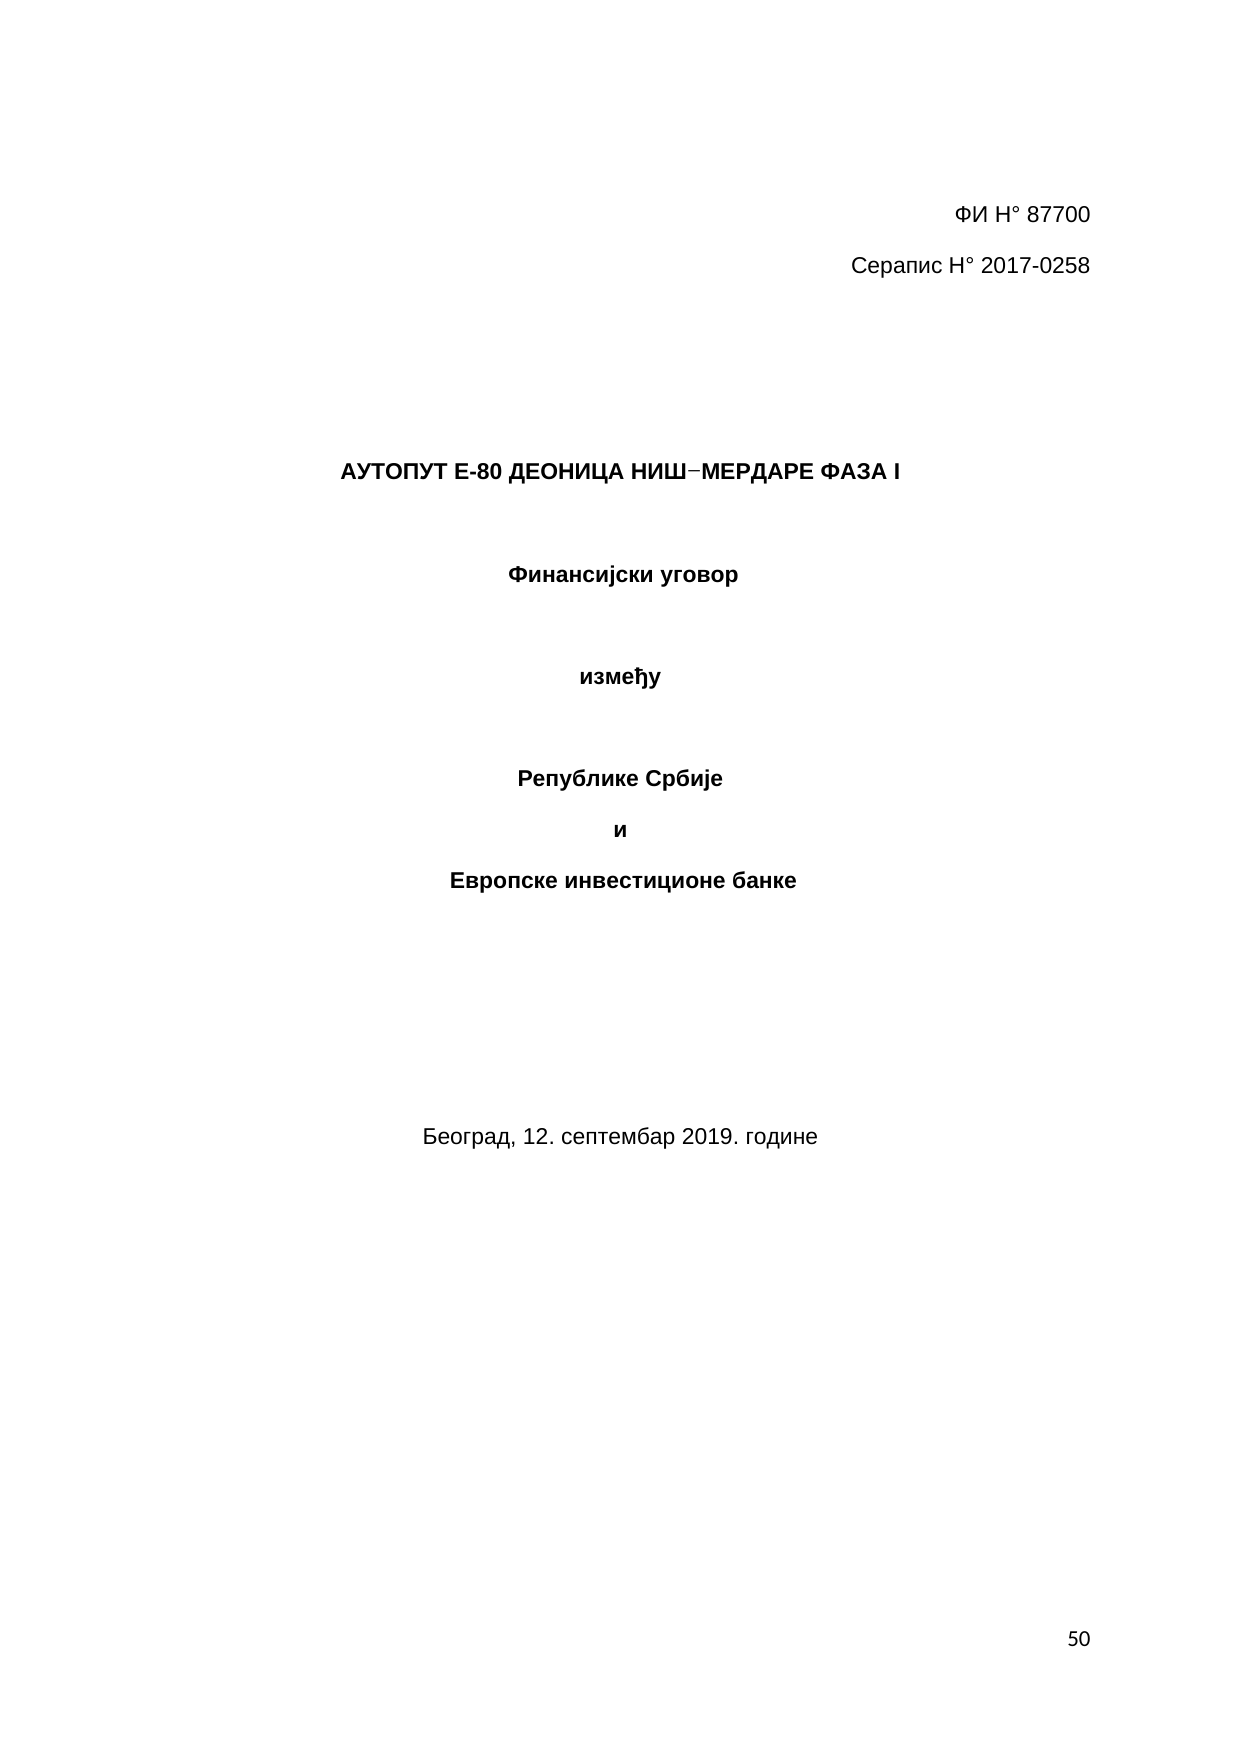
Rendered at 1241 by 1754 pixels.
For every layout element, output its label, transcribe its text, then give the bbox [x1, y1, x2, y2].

text Серапис Н° 2017-0258 [150, 252, 1090, 278]
text и [150, 816, 1090, 843]
text Београд, 12. септембар 2019. године [150, 1123, 1090, 1149]
text између [150, 663, 1090, 689]
text ФИ Н° 87700 [300, 201, 1090, 227]
text Европске инвестиционе банке [150, 867, 1090, 894]
text Финансијски уговор [150, 561, 1090, 587]
text Републике Србије [150, 765, 1090, 792]
text АУТОПУТ Е-80 ДЕОНИЦА НИШ−МЕРДАРЕ ФАЗА I [150, 456, 1090, 485]
